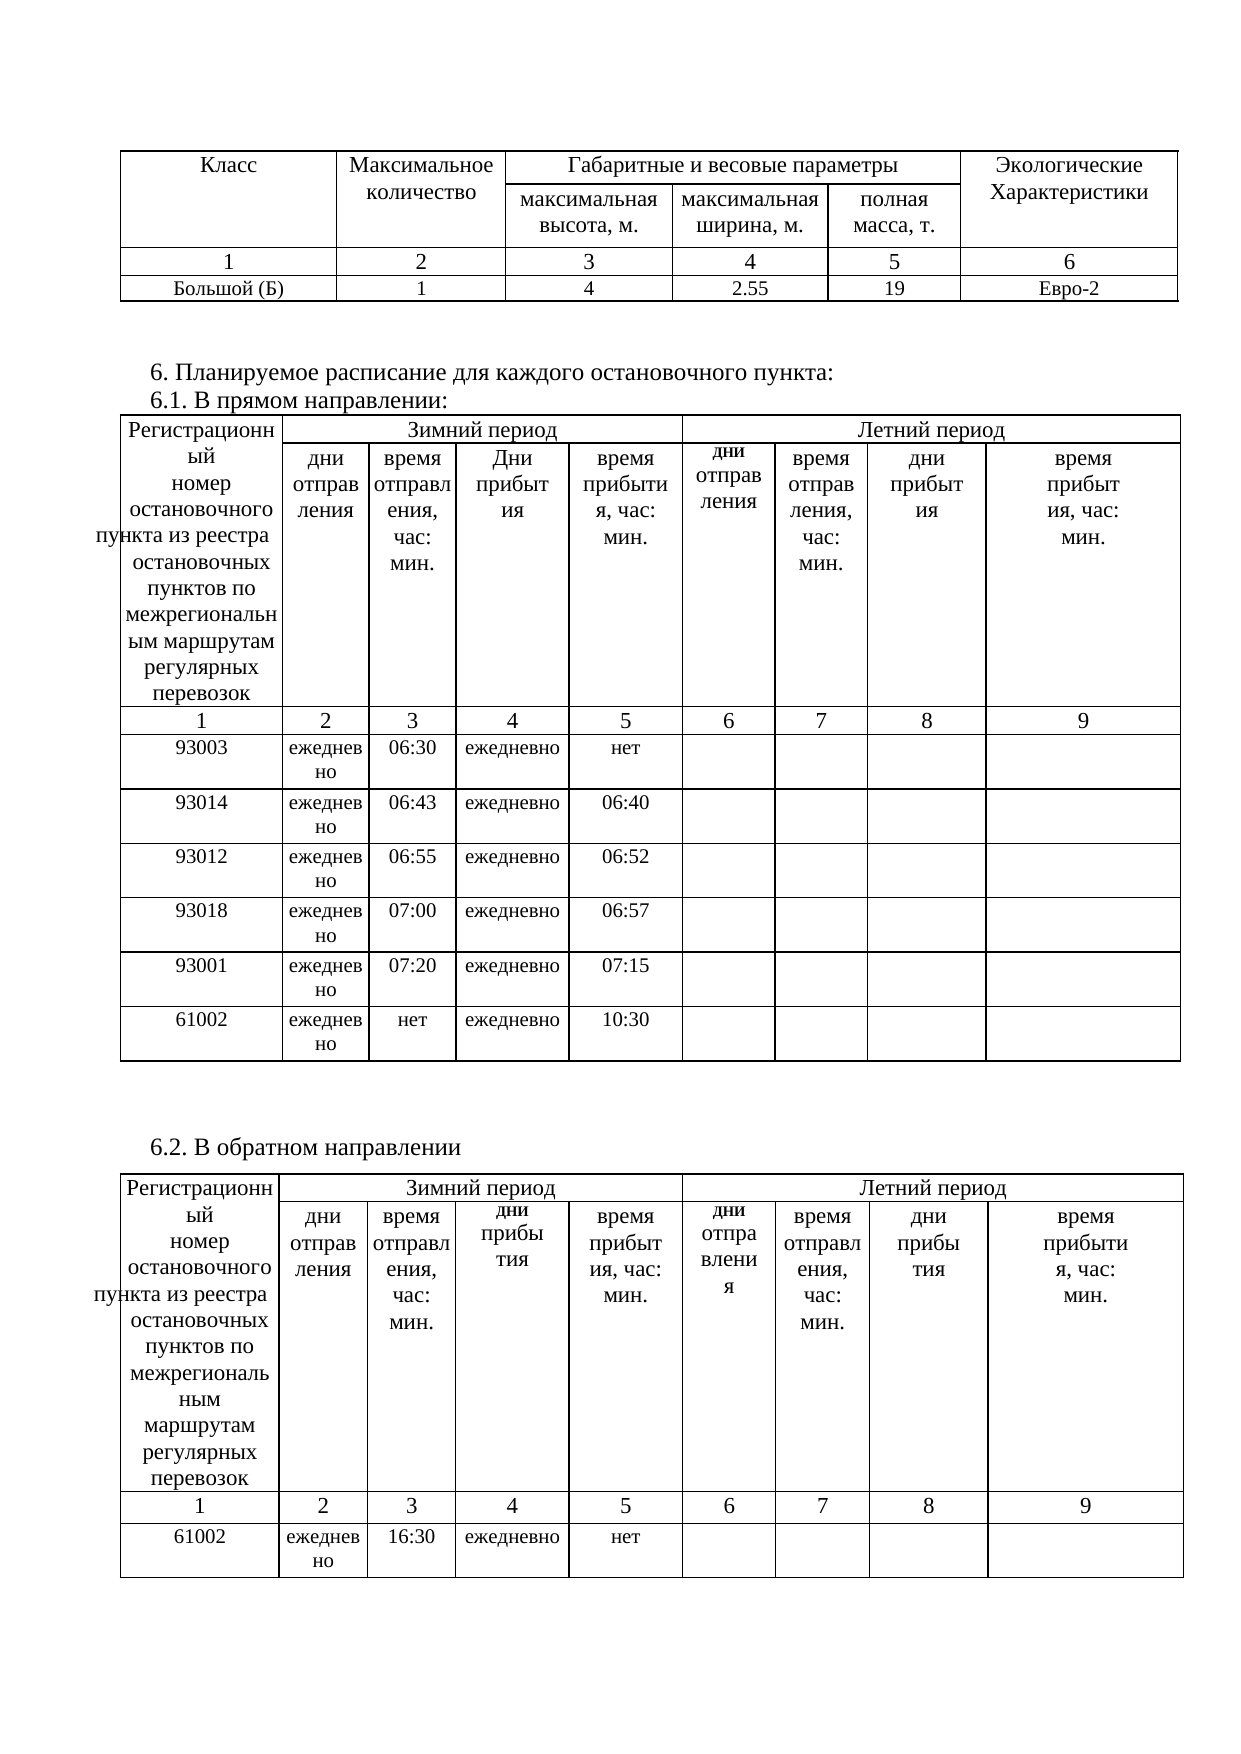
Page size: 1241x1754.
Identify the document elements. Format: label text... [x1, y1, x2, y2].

text 6.1. В прямом направлении: [150, 386, 1090, 414]
table_cell ежедневно [457, 844, 568, 897]
table_cell [987, 1007, 1180, 1060]
table_cell 2 [283, 707, 368, 734]
table_cell ежедневно [283, 953, 368, 1006]
table_cell 1 [121, 1492, 278, 1522]
table_cell 4 [457, 707, 568, 734]
table_cell 6 [683, 707, 774, 734]
table_cell время прибыти я, час: мин. [570, 444, 682, 706]
table_header Зимний период [280, 1175, 682, 1201]
table_cell 3 [370, 707, 455, 734]
table_header Габаритные и весовые параметры [506, 152, 960, 183]
table_cell ежедневно [456, 1524, 568, 1577]
table_cell время отправ ления, час: мин. [776, 444, 867, 706]
table_cell 16:30 [368, 1524, 455, 1577]
table_cell 8 [868, 707, 985, 734]
table_cell 1 [121, 248, 336, 274]
table_cell [987, 898, 1180, 951]
table_cell [776, 844, 867, 897]
table_cell Большой (Б) [121, 276, 336, 300]
table_cell дни прибы тия [870, 1202, 987, 1491]
table_cell 1 [121, 707, 282, 734]
table_cell [987, 735, 1180, 788]
table_cell максимальная высота, м. [506, 185, 672, 247]
table_cell [776, 953, 867, 1006]
table_cell 07:15 [570, 953, 682, 1006]
table_cell [987, 953, 1180, 1006]
table_cell время прибыти я, час: мин. [989, 1202, 1183, 1491]
table_cell 06:40 [570, 790, 682, 842]
table_header Экологические Характеристики [961, 152, 1177, 247]
table_cell 6 [961, 248, 1177, 274]
table_cell ежедневно [283, 898, 368, 951]
table_header Максимальное количество [337, 152, 505, 247]
table_cell [683, 898, 774, 951]
table_cell 06:52 [570, 844, 682, 897]
table_cell 9 [989, 1492, 1183, 1522]
table_cell [868, 898, 985, 951]
table_cell 2 [337, 248, 505, 274]
table_cell ежедневно [457, 735, 568, 788]
table_cell [683, 844, 774, 897]
table_cell ежедневно [283, 790, 368, 842]
text 6.2. В обратном направлении [150, 1132, 1090, 1160]
table_cell 2.55 [673, 276, 827, 300]
table_header Летний период [683, 416, 1180, 442]
table_cell [868, 953, 985, 1006]
table_cell [776, 1007, 867, 1060]
table_cell 61002 [121, 1524, 278, 1577]
table_cell 93018 [121, 898, 282, 951]
table_cell 7 [776, 1492, 869, 1522]
table_cell [776, 898, 867, 951]
table_cell Евро-2 [961, 276, 1177, 300]
table_cell время прибыт ия, час: мин. [570, 1202, 682, 1491]
table_cell ежедневно [283, 735, 368, 788]
table_cell [989, 1524, 1183, 1577]
table_cell Дни прибыт ия [457, 444, 568, 706]
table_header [121, 1175, 278, 1491]
table_cell [683, 1007, 774, 1060]
table_cell 1 [337, 276, 505, 300]
table_cell ДНИ прибы тия [456, 1202, 568, 1491]
table_cell ежедневно [280, 1524, 367, 1577]
table_cell дни отправ ления [283, 444, 368, 706]
table_cell ежедневно [457, 953, 568, 1006]
table_cell 8 [870, 1492, 987, 1522]
table_cell [683, 1524, 775, 1577]
table_cell 2 [280, 1492, 367, 1522]
table_cell время отправл ения, час: мин. [776, 1202, 869, 1491]
table_cell 5 [570, 707, 682, 734]
table_cell 06:30 [370, 735, 455, 788]
table_cell ежедневно [457, 898, 568, 951]
table_cell ежедневно [457, 1007, 568, 1060]
table_cell время отправл ения, час: мин. [368, 1202, 455, 1491]
table_cell 93012 [121, 844, 282, 897]
table_cell 3 [368, 1492, 455, 1522]
table_cell 07:20 [370, 953, 455, 1006]
table_cell [868, 790, 985, 842]
table_cell 61002 [121, 1007, 282, 1060]
table_cell нет [570, 735, 682, 788]
table_cell нет [570, 1524, 682, 1577]
table_cell ежедневно [283, 844, 368, 897]
table_cell [776, 735, 867, 788]
table_cell 06:57 [570, 898, 682, 951]
text 6. Планируемое расписание для каждого остановочного пункта: [150, 357, 1090, 386]
table_cell [683, 735, 774, 788]
table_cell ДНИ отпра влени я [683, 1202, 775, 1491]
table_cell [683, 953, 774, 1006]
table_cell 06:55 [370, 844, 455, 897]
table_cell нет [370, 1007, 455, 1060]
table_cell [776, 1524, 869, 1577]
table_cell ежедневно [457, 790, 568, 842]
table_cell 93014 [121, 790, 282, 842]
table_cell дни отправ ления [280, 1202, 367, 1491]
table_cell 6 [683, 1492, 775, 1522]
table_cell ежедневно [283, 1007, 368, 1060]
table_cell дни прибыт ия [868, 444, 985, 706]
table_cell 93001 [121, 953, 282, 1006]
table_header Регистрационный номер остановочного пункта из реестра остановочных пунктов по межрегиональным маршрутам регулярных перевозок [121, 416, 282, 706]
table_cell 5 [570, 1492, 682, 1522]
table_cell [868, 844, 985, 897]
table_cell 3 [506, 248, 672, 274]
table_cell время прибыт ия, час: мин. [987, 444, 1180, 706]
table_cell 06:43 [370, 790, 455, 842]
table_cell [868, 1007, 985, 1060]
table_cell [776, 790, 867, 842]
table_cell 9 [987, 707, 1180, 734]
table_cell 4 [456, 1492, 568, 1522]
table_cell [683, 790, 774, 842]
table_header Класс [121, 152, 336, 247]
table_cell 4 [673, 248, 827, 274]
table_cell время отправл ения, час: мин. [370, 444, 455, 706]
table_header Летний период [683, 1175, 1183, 1201]
table_cell 19 [829, 276, 960, 300]
table_header Зимний период [283, 416, 682, 442]
table_cell [870, 1524, 987, 1577]
table_cell 07:00 [370, 898, 455, 951]
table_cell 4 [506, 276, 672, 300]
table_cell 7 [776, 707, 867, 734]
table_cell [987, 844, 1180, 897]
table_cell максимальная ширина, м. [673, 185, 827, 247]
table_cell [987, 790, 1180, 842]
table_cell [868, 735, 985, 788]
table_cell 5 [829, 248, 960, 274]
table_cell полная масса, т. [829, 185, 960, 247]
table_cell 93003 [121, 735, 282, 788]
table_cell 10:30 [570, 1007, 682, 1060]
table_cell ДНИ отправ ления [683, 444, 774, 706]
